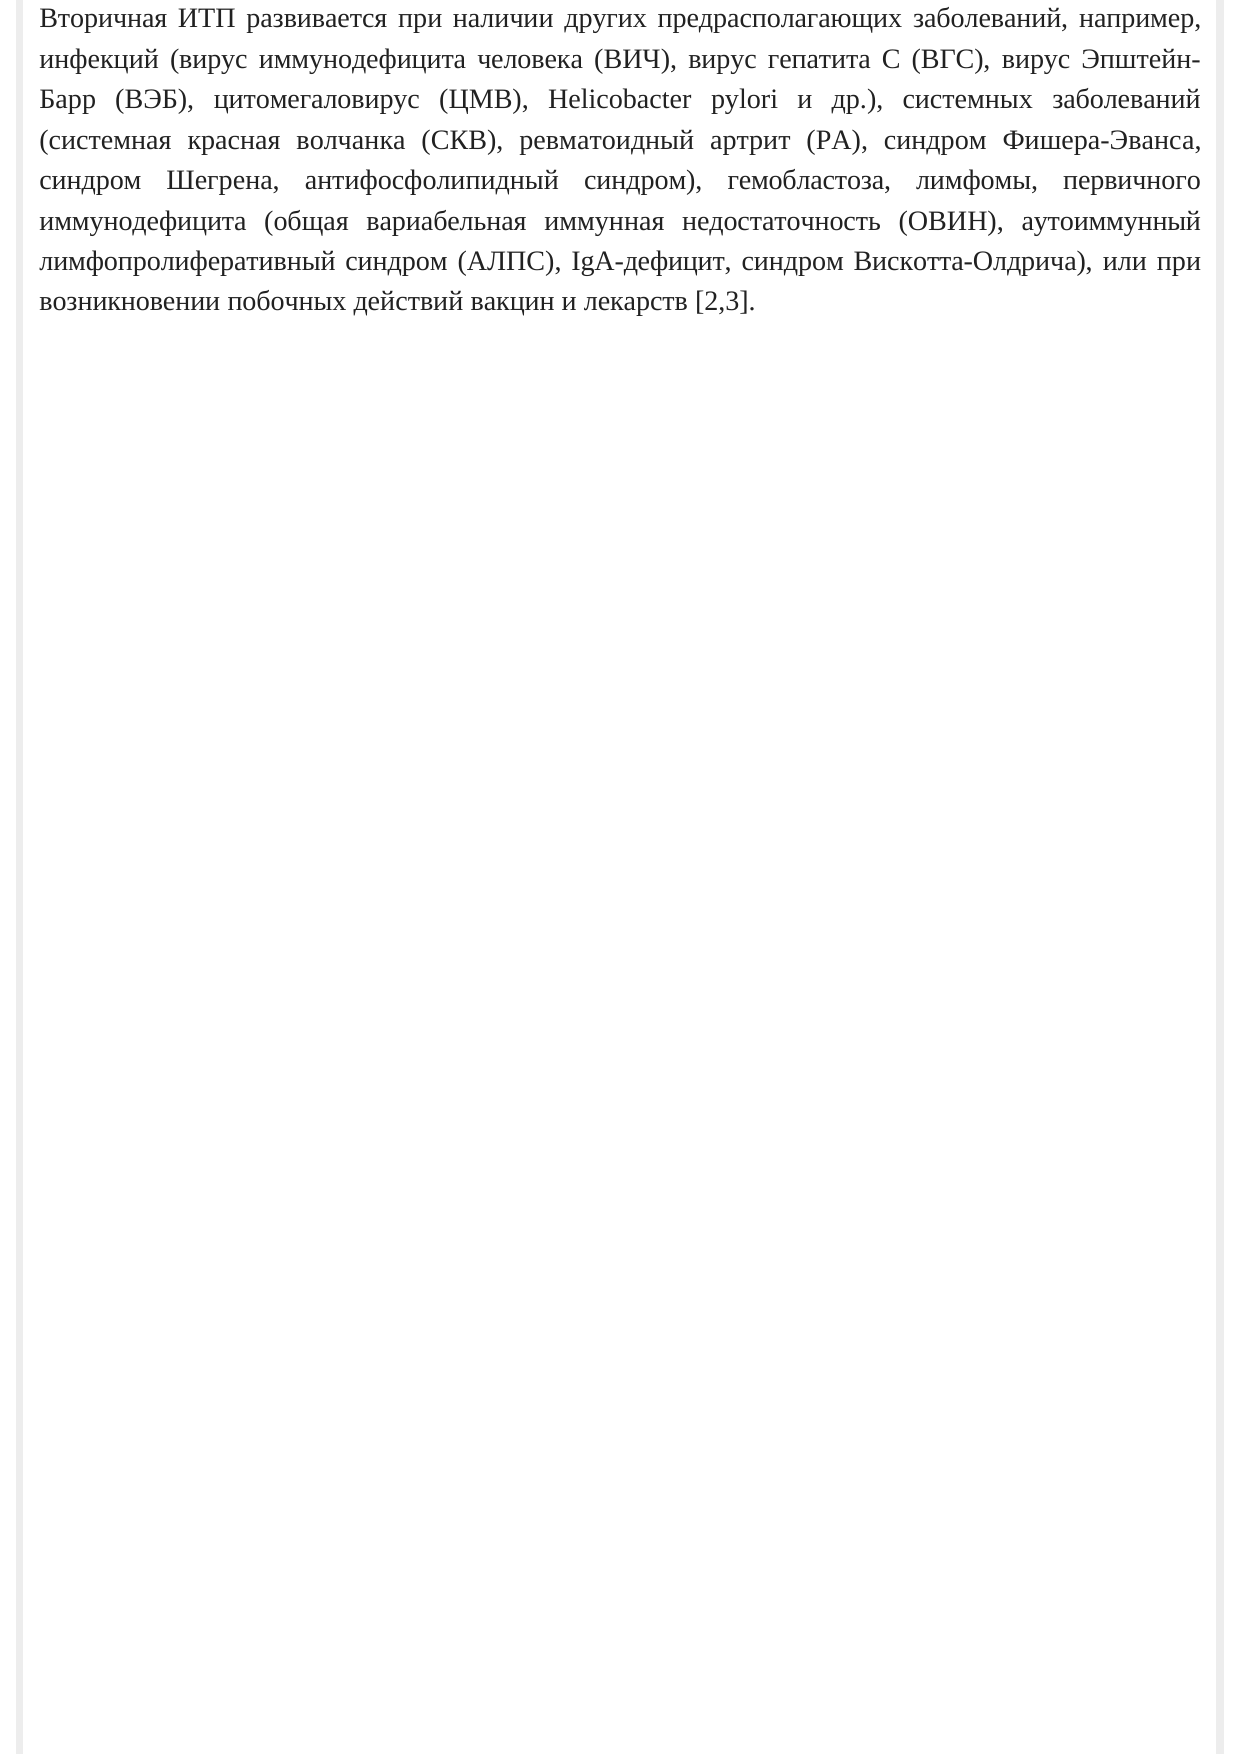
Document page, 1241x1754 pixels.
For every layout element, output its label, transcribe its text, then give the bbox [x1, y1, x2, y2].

text Вторичная ИТП развивается при наличии других предрасполагающих заболеваний, например, инфекций (вирус иммунодефицита человека (ВИЧ), вирус гепатита С (ВГС), вирус Эпштейн- Барр (ВЭБ), цитомегаловирус (ЦМВ), Helicobacter pylori и др.), системных заболеваний (системная красная волчанка (СКВ), ревматоидный артрит (РА), синдром Фишера-Эванса, синдром Шегрена, антифосфолипидный синдром), гемобластоза, лимфомы, первичного иммунодефицита (общая вариабельная иммунная недостаточность (ОВИН), аутоиммунный лимфопролиферативный синдром (АЛПС), IgA-дефицит, синдром Вискотта-Олдрича), или при возникновении побочных действий вакцин и лекарств [2,3]. [39, 1, 1201, 317]
